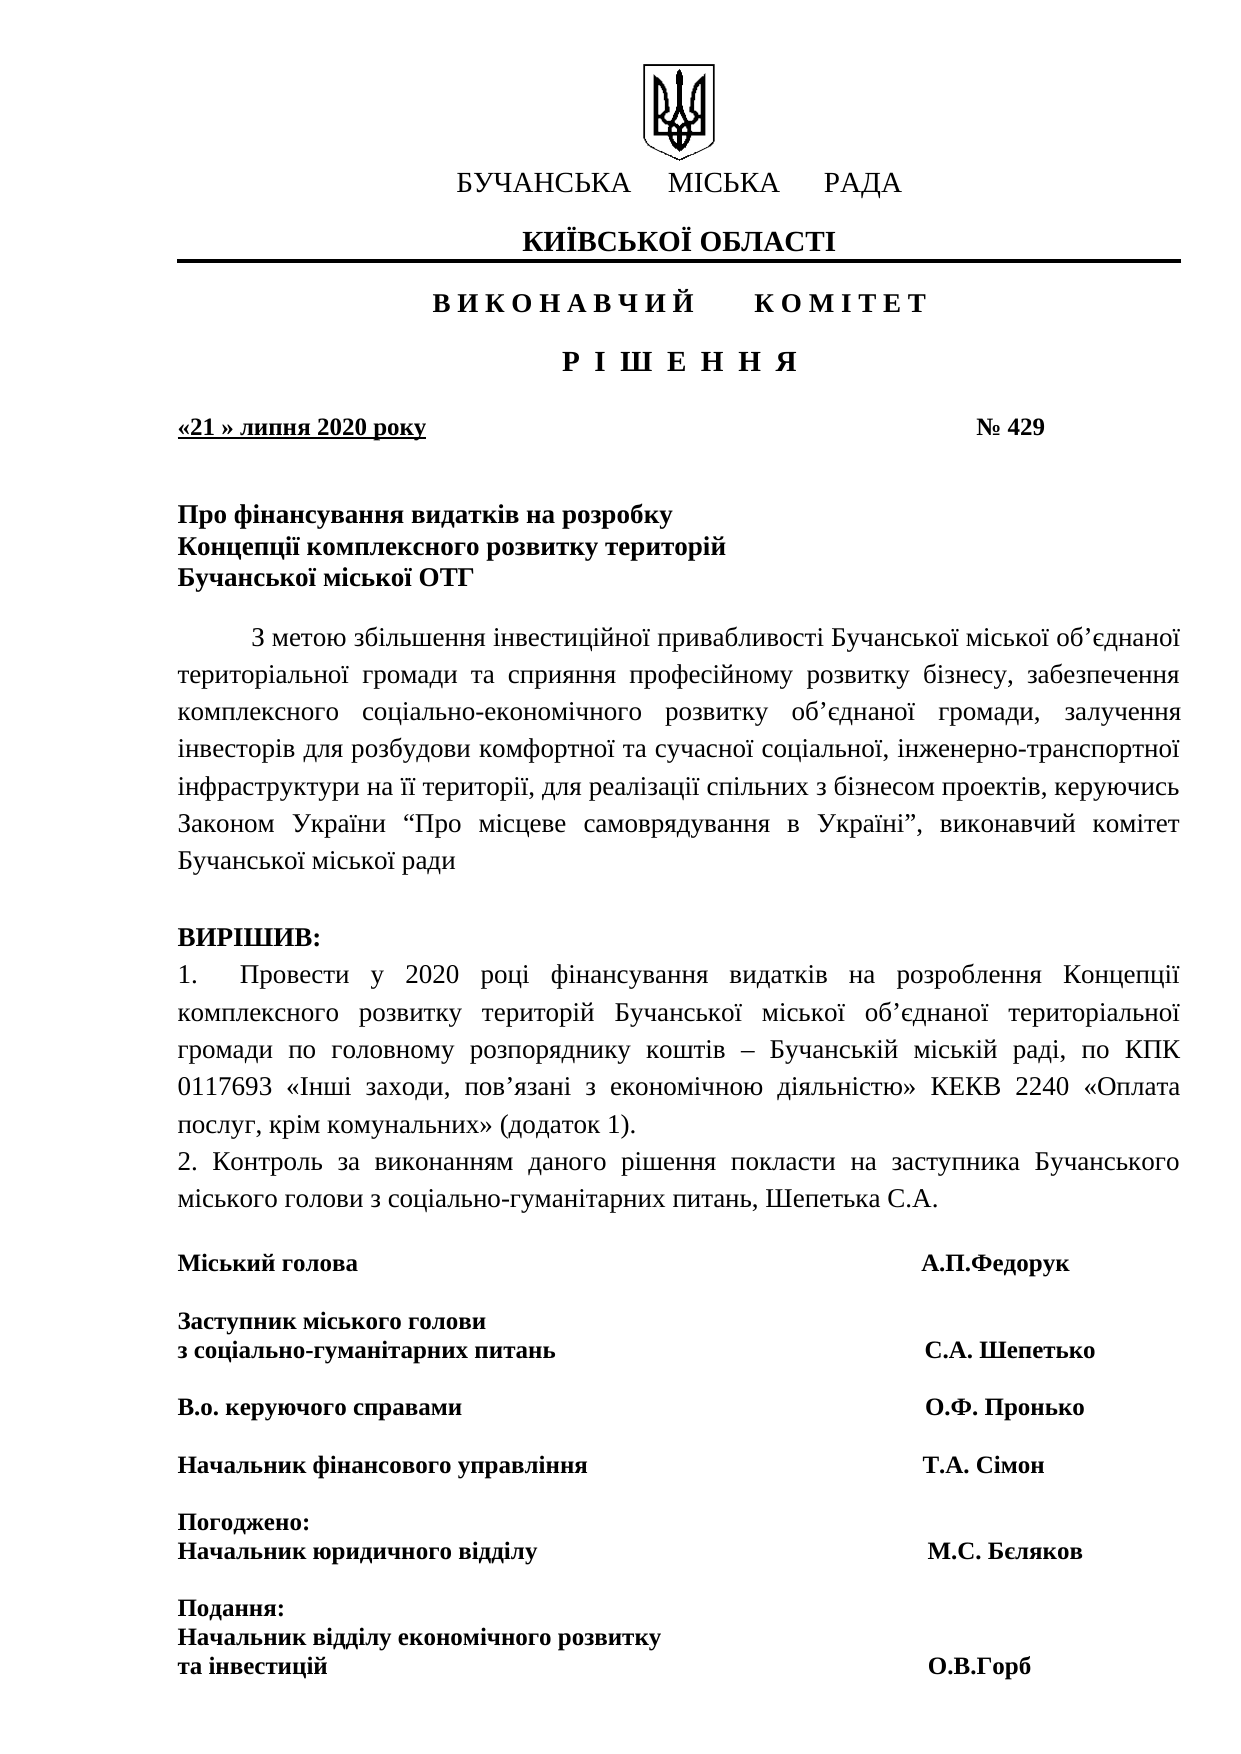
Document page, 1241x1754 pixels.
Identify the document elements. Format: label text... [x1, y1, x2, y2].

subtitle КИЇВСЬКОЇ ОБЛАСТІ [177, 224, 1181, 259]
text 2. Контроль за виконанням даного рішення покласти на заступника Бучанського міського голови з соціально-гуманітарних питань, Шепетька С.А. [177, 1145, 1181, 1213]
text Начальник відділу економічного розвитку [177, 1622, 1181, 1651]
text Концепції комплексного розвитку територій [177, 530, 1181, 561]
text та інвестицій О.В.Горб [177, 1651, 1181, 1680]
subtitle В И К О Н А В Ч И Й К О М І Т Е Т [177, 288, 1181, 319]
text З метою збільшення інвестиційної привабливості Бучанської міської об’єднаної територіальної громади та сприяння професійному розвитку бізнесу, забезпечення комплексного соціально-економічного розвитку об’єднаної громади, залучення інвесторів для розбудови комфортної та сучасної соціальної, інженерно-транспортної інфраструктури на її території, для реалізації спільних з бізнесом проектів, керуючись Законом України “Про місцеве самоврядування в Україні”, виконавчий комітет Бучанської міської ради [177, 621, 1181, 876]
text Погоджено: [177, 1507, 1181, 1536]
text Подання: [177, 1593, 1181, 1622]
text БУЧАНСЬКА МІСЬКА РАДА [177, 165, 1181, 199]
text з соціально-гуманітарних питань С.А. Шепетько [177, 1335, 1181, 1363]
text Начальник юридичного відділу М.С. Бєляков [177, 1536, 1181, 1565]
text «21 » липня 2020 року № 429 [177, 412, 1181, 441]
text Начальник фінансового управління Т.А. Сімон [177, 1450, 1181, 1478]
text ВИРІШИВ: [177, 921, 1181, 952]
text 1. Провести у 2020 році фінансування видатків на розроблення Концепції комплексного розвитку територій Бучанської міської об’єднаної територіальної громади по головному розпоряднику коштів – Бучанській міській раді, по КПК 0117693 «Інші заходи, пов’язані з економічною діяльністю» КЕКВ 2240 «Оплата послуг, крім комунальних» (додаток 1). [177, 959, 1181, 1139]
text В.о. керуючого справами О.Ф. Пронько [177, 1392, 1181, 1421]
text Міський голова А.П.Федорук [177, 1248, 1181, 1277]
subtitle Р І Ш Е Н Н Я [177, 344, 1181, 377]
text Заступник міського голови [177, 1306, 1181, 1335]
text Про фінансування видатків на розробку [177, 498, 1181, 530]
text Бучанської міської ОТГ [177, 561, 1181, 592]
